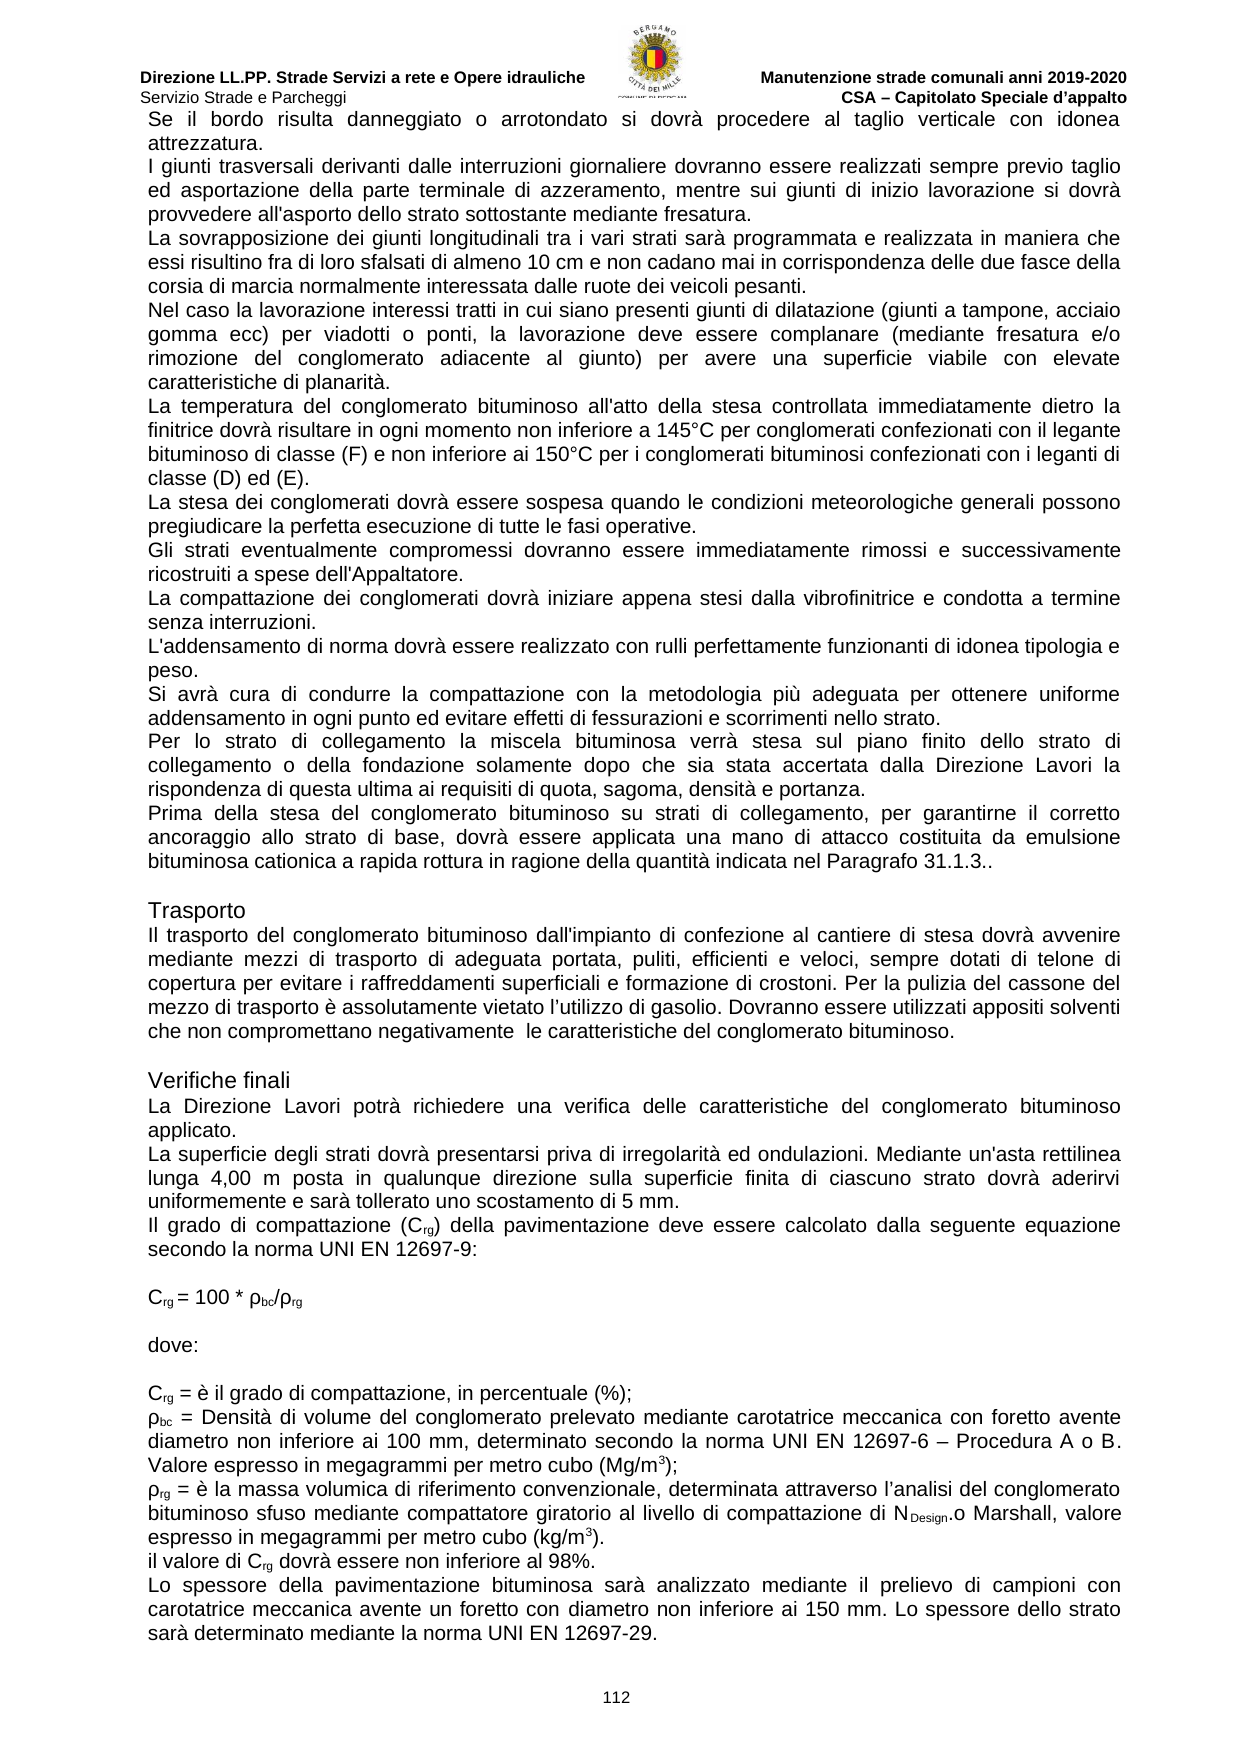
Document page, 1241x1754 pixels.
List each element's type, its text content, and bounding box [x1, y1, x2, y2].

text Crg = è il grado di compattazione, in percentuale (%); [148, 1381, 1122, 1405]
text Verifiche finali [148, 1067, 1122, 1093]
text L'addensamento di norma dovrà essere realizzato con rulli perfettamente funzionanti di idonea tipologia e peso. [148, 633, 1122, 681]
text Il trasporto del conglomerato bituminoso dall'impianto di confezione al cantiere di stesa dovrà avvenire mediante mezzi di trasporto di adeguata portata, puliti, efficienti e veloci, sempre dotati di telone di copertura per evitare i raffreddamenti superficiali e formazione di crostoni. Per la pulizia del cassone del mezzo di trasporto è assolutamente vietato l’utilizzo di gasolio. Dovranno essere utilizzati appositi solventi che non compromettano negativamente le caratteristiche del conglomerato bituminoso. [148, 923, 1122, 1043]
text La Direzione Lavori potrà richiedere una verifica delle caratteristiche del conglomerato bituminoso applicato. [148, 1093, 1122, 1141]
text Nel caso la lavorazione interessi tratti in cui siano presenti giunti di dilatazione (giunti a tampone, acciaio gomma ecc) per viadotti o ponti, la lavorazione deve essere complanare (mediante fresatura e/o rimozione del conglomerato adiacente al giunto) per avere una superficie viabile con elevate caratteristiche di planarità. [148, 298, 1122, 394]
text La sovrapposizione dei giunti longitudinali tra i vari strati sarà programmata e realizzata in maniera che essi risultino fra di loro sfalsati di almeno 10 cm e non cadano mai in corrispondenza delle due fasce della corsia di marcia normalmente interessata dalle ruote dei veicoli pesanti. [148, 226, 1122, 298]
text Prima della stesa del conglomerato bituminoso su strati di collegamento, per garantirne il corretto ancoraggio allo strato di base, dovrà essere applicata una mano di attacco costituita da emulsione bituminosa cationica a rapida rottura in ragione della quantità indicata nel Paragrafo 31.1.3.. [148, 801, 1122, 873]
text Gli strati eventualmente compromessi dovranno essere immediatamente rimossi e successivamente ricostruiti a spese dell'Appaltatore. [148, 538, 1122, 586]
text Se il bordo risulta danneggiato o arrotondato si dovrà procedere al taglio verticale con idonea attrezzatura. [148, 106, 1122, 154]
text ρrg = è la massa volumica di riferimento convenzionale, determinata attraverso l’analisi del conglomerato bituminoso sfuso mediante compattatore giratorio al livello di compattazione di NDesign.o Marshall, valore espresso in megagrammi per metro cubo (kg/m3). [148, 1477, 1122, 1549]
text Crg = 100 * ρbc/ρrg [148, 1285, 1122, 1309]
text ρbc = Densità di volume del conglomerato prelevato mediante carotatrice meccanica con foretto avente diametro non inferiore ai 100 mm, determinato secondo la norma UNI EN 12697-6 – Procedura A o B. Valore espresso in megagrammi per metro cubo (Mg/m3); [148, 1405, 1122, 1477]
text dove: [148, 1333, 1122, 1357]
text Per lo strato di collegamento la miscela bituminosa verrà stesa sul piano finito dello strato di collegamento o della fondazione solamente dopo che sia stata accertata dalla Direzione Lavori la rispondenza di questa ultima ai requisiti di quota, sagoma, densità e portanza. [148, 729, 1122, 801]
text La stesa dei conglomerati dovrà essere sospesa quando le condizioni meteorologiche generali possono pregiudicare la perfetta esecuzione di tutte le fasi operative. [148, 490, 1122, 538]
text il valore di Crg dovrà essere non inferiore al 98%. [148, 1549, 1122, 1573]
text Il grado di compattazione (Crg) della pavimentazione deve essere calcolato dalla seguente equazione secondo la norma UNI EN 12697-9: [148, 1213, 1122, 1261]
text I giunti trasversali derivanti dalle interruzioni giornaliere dovranno essere realizzati sempre previo taglio ed asportazione della parte terminale di azzeramento, mentre sui giunti di inizio lavorazione si dovrà provvedere all'asporto dello strato sottostante mediante fresatura. [148, 154, 1122, 226]
text Si avrà cura di condurre la compattazione con la metodologia più adeguata per ottenere uniforme addensamento in ogni punto ed evitare effetti di fessurazioni e scorrimenti nello strato. [148, 681, 1122, 729]
text Lo spessore della pavimentazione bituminosa sarà analizzato mediante il prelievo di campioni con carotatrice meccanica avente un foretto con diametro non inferiore ai 150 mm. Lo spessore dello strato sarà determinato mediante la norma UNI EN 12697-29. [148, 1573, 1122, 1644]
text La compattazione dei conglomerati dovrà iniziare appena stesi dalla vibrofinitrice e condotta a termine senza interruzioni. [148, 586, 1122, 633]
text La temperatura del conglomerato bituminoso all'atto della stesa controllata immediatamente dietro la finitrice dovrà risultare in ogni momento non inferiore a 145°C per conglomerati confezionati con il legante bituminoso di classe (F) e non inferiore ai 150°C per i conglomerati bituminosi confezionati con i leganti di classe (D) ed (E). [148, 394, 1122, 490]
text Trasporto [148, 897, 1122, 923]
text La superficie degli strati dovrà presentarsi priva di irregolarità ed ondulazioni. Mediante un'asta rettilinea lunga 4,00 m posta in qualunque direzione sulla superficie finita di ciascuno strato dovrà aderirvi uniformemente e sarà tollerato uno scostamento di 5 mm. [148, 1141, 1122, 1213]
picture [617, 25, 687, 97]
